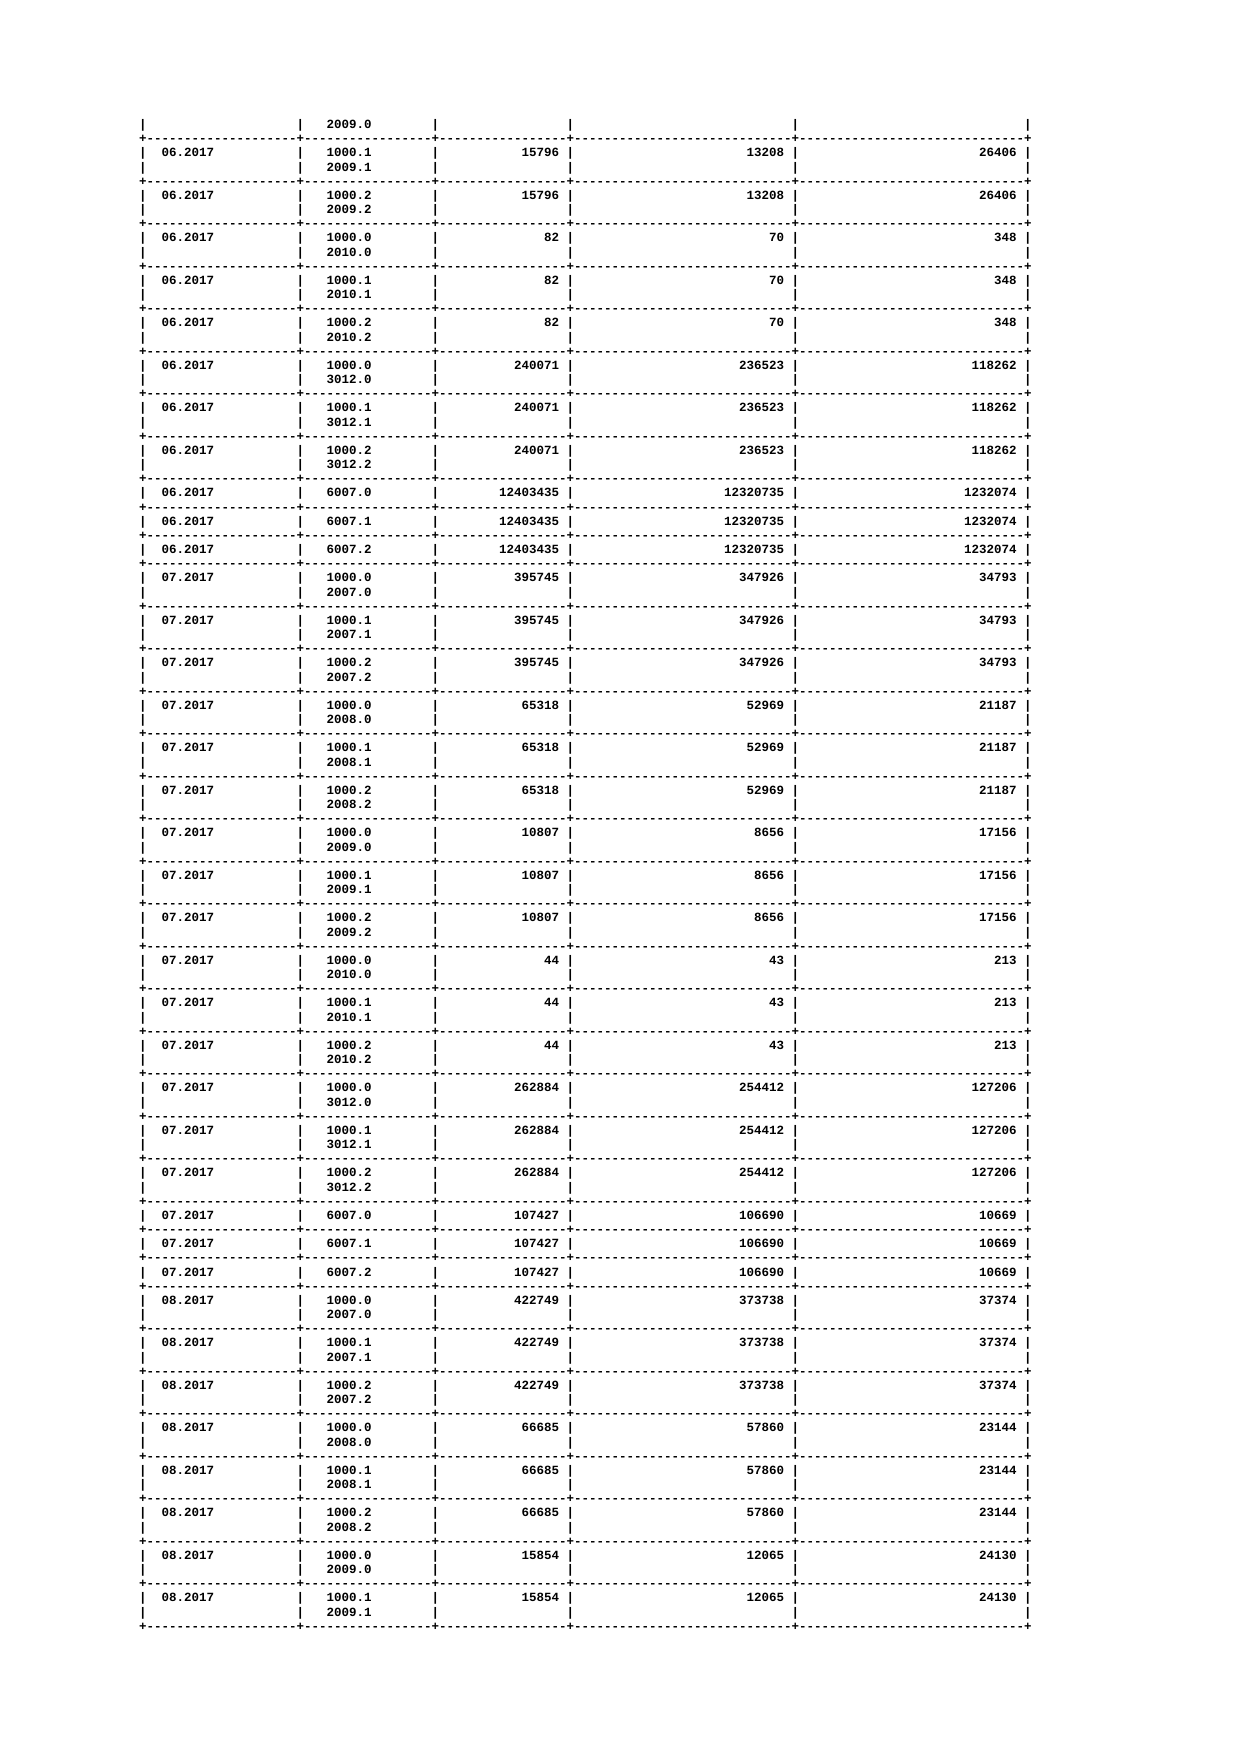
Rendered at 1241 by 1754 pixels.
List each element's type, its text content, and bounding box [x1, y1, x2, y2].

text | 08.2017 | 1000.0 | 66685 | 57860 | 23144 | [139, 1421, 1101, 1436]
text | 06.2017 | 6007.2 | 12403435 | 12320735 | 1232074 | [139, 543, 1101, 557]
text | 07.2017 | 1000.1 | 44 | 43 | 213 | [139, 996, 1101, 1011]
text | 08.2017 | 1000.1 | 15854 | 12065 | 24130 | [139, 1591, 1101, 1606]
text +--------------------+-----------------+-----------------+-----------------------------+------------------------------+ [139, 727, 1101, 741]
text +--------------------+-----------------+-----------------+-----------------------------+------------------------------+ [139, 1152, 1101, 1166]
text | 07.2017 | 6007.2 | 107427 | 106690 | 10669 | [139, 1266, 1101, 1280]
text | | 3012.0 | | | | [139, 1096, 1101, 1110]
text +--------------------+-----------------+-----------------+-----------------------------+------------------------------+ [139, 897, 1101, 911]
text | | 2009.0 | | | | [139, 841, 1101, 855]
text | | 2007.1 | | | | [139, 628, 1101, 642]
text | 07.2017 | 1000.2 | 395745 | 347926 | 34793 | [139, 656, 1101, 671]
text +--------------------+-----------------+-----------------+-----------------------------+------------------------------+ [139, 472, 1101, 486]
text | | 2010.0 | | | | [139, 968, 1101, 982]
text | 06.2017 | 1000.2 | 15796 | 13208 | 26406 | [139, 189, 1101, 203]
text +--------------------+-----------------+-----------------+-----------------------------+------------------------------+ [139, 1195, 1101, 1209]
text | | 3012.0 | | | | [139, 373, 1101, 387]
text | | 2007.2 | | | | [139, 1393, 1101, 1407]
text | 06.2017 | 1000.1 | 240071 | 236523 | 118262 | [139, 401, 1101, 416]
text +--------------------+-----------------+-----------------+-----------------------------+------------------------------+ [139, 1322, 1101, 1336]
text | | 2008.2 | | | | [139, 798, 1101, 812]
text +--------------------+-----------------+-----------------+-----------------------------+------------------------------+ [139, 1280, 1101, 1294]
text +--------------------+-----------------+-----------------+-----------------------------+------------------------------+ [139, 685, 1101, 699]
text | 06.2017 | 1000.2 | 240071 | 236523 | 118262 | [139, 444, 1101, 458]
text | 06.2017 | 1000.1 | 15796 | 13208 | 26406 | [139, 146, 1101, 161]
text +--------------------+-----------------+-----------------+-----------------------------+------------------------------+ [139, 1251, 1101, 1266]
text | 08.2017 | 1000.2 | 66685 | 57860 | 23144 | [139, 1506, 1101, 1521]
text | 06.2017 | 6007.1 | 12403435 | 12320735 | 1232074 | [139, 515, 1101, 529]
text | 08.2017 | 1000.1 | 66685 | 57860 | 23144 | [139, 1464, 1101, 1478]
text | | 3012.1 | | | | [139, 416, 1101, 430]
text | | 2009.0 | | | | [139, 1563, 1101, 1577]
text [139, 1577, 1101, 1591]
text +--------------------+-----------------+-----------------+-----------------------------+------------------------------+ [139, 1025, 1101, 1039]
text +--------------------+-----------------+-----------------+-----------------------------+------------------------------+ [139, 812, 1101, 826]
text +--------------------+-----------------+-----------------+-----------------------------+------------------------------+ [139, 982, 1101, 996]
text +--------------------+-----------------+-----------------+-----------------------------+------------------------------+ [139, 600, 1101, 614]
text | 06.2017 | 6007.0 | 12403435 | 12320735 | 1232074 | [139, 486, 1101, 501]
text +--------------------+-----------------+-----------------+-----------------------------+------------------------------+ [139, 1407, 1101, 1421]
text | 07.2017 | 1000.0 | 65318 | 52969 | 21187 | [139, 699, 1101, 713]
text | | 2010.0 | | | | [139, 246, 1101, 260]
text +--------------------+-----------------+-----------------+-----------------------------+------------------------------+ [139, 501, 1101, 515]
text | 07.2017 | 1000.0 | 395745 | 347926 | 34793 | [139, 571, 1101, 586]
text | 06.2017 | 1000.0 | 82 | 70 | 348 | [139, 231, 1101, 246]
text +--------------------+-----------------+-----------------+-----------------------------+------------------------------+ [139, 1450, 1101, 1464]
text | | 3012.2 | | | | [139, 1181, 1101, 1195]
text | | 2008.2 | | | | [139, 1521, 1101, 1535]
text +--------------------+-----------------+-----------------+-----------------------------+------------------------------+ [139, 557, 1101, 571]
text | 07.2017 | 1000.1 | 65318 | 52969 | 21187 | [139, 741, 1101, 756]
text | 07.2017 | 1000.0 | 10807 | 8656 | 17156 | [139, 826, 1101, 841]
text +--------------------+-----------------+-----------------+-----------------------------+------------------------------+ [139, 1535, 1101, 1549]
text | | 2009.2 | | | | [139, 203, 1101, 217]
text | 07.2017 | 1000.1 | 395745 | 347926 | 34793 | [139, 614, 1101, 628]
text | | 2007.0 | | | | [139, 586, 1101, 600]
text | 07.2017 | 6007.1 | 107427 | 106690 | 10669 | [139, 1237, 1101, 1251]
text +--------------------+-----------------+-----------------+-----------------------------+------------------------------+ [139, 855, 1101, 869]
text +--------------------+-----------------+-----------------+-----------------------------+------------------------------+ [139, 175, 1101, 189]
text | 07.2017 | 1000.2 | 10807 | 8656 | 17156 | [139, 911, 1101, 926]
text | 07.2017 | 1000.1 | 262884 | 254412 | 127206 | [139, 1124, 1101, 1138]
text | 08.2017 | 1000.0 | 15854 | 12065 | 24130 | [139, 1549, 1101, 1563]
text +--------------------+-----------------+-----------------+-----------------------------+------------------------------+ [139, 642, 1101, 656]
text | 06.2017 | 1000.0 | 240071 | 236523 | 118262 | [139, 359, 1101, 373]
text +--------------------+-----------------+-----------------+-----------------------------+------------------------------+ [139, 1110, 1101, 1124]
text +--------------------+-----------------+-----------------+-----------------------------+------------------------------+ [139, 217, 1101, 231]
text | 06.2017 | 1000.1 | 82 | 70 | 348 | [139, 274, 1101, 288]
text | | 2010.2 | | | | [139, 331, 1101, 345]
text | | 3012.2 | | | | [139, 458, 1101, 472]
text | | 2009.1 | | | | [139, 161, 1101, 175]
text | | 2008.1 | | | | [139, 756, 1101, 770]
text +--------------------+-----------------+-----------------+-----------------------------+------------------------------+ [139, 302, 1101, 316]
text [139, 132, 1101, 146]
text +--------------------+-----------------+-----------------+-----------------------------+------------------------------+ [139, 1365, 1101, 1379]
text | | 2010.1 | | | | [139, 1011, 1101, 1025]
text | | 2007.2 | | | | [139, 671, 1101, 685]
text +--------------------+-----------------+-----------------+-----------------------------+------------------------------+ [139, 1492, 1101, 1506]
text | 07.2017 | 1000.2 | 65318 | 52969 | 21187 | [139, 784, 1101, 798]
text | 06.2017 | 1000.2 | 82 | 70 | 348 | [139, 316, 1101, 331]
text +--------------------+-----------------+-----------------+-----------------------------+------------------------------+ [139, 260, 1101, 274]
text | | 2007.0 | | | | [139, 1308, 1101, 1322]
text | | 2009.1 | | | | [139, 1606, 1101, 1620]
text | | 2008.1 | | | | [139, 1478, 1101, 1492]
text +--------------------+-----------------+-----------------+-----------------------------+------------------------------+ [139, 940, 1101, 954]
text | 08.2017 | 1000.2 | 422749 | 373738 | 37374 | [139, 1379, 1101, 1393]
text +--------------------+-----------------+-----------------+-----------------------------+------------------------------+ [139, 529, 1101, 543]
text | 08.2017 | 1000.1 | 422749 | 373738 | 37374 | [139, 1336, 1101, 1351]
text +--------------------+-----------------+-----------------+-----------------------------+------------------------------+ [139, 430, 1101, 444]
text | 08.2017 | 1000.0 | 422749 | 373738 | 37374 | [139, 1294, 1101, 1308]
text +--------------------+-----------------+-----------------+-----------------------------+------------------------------+ [139, 1223, 1101, 1237]
text | | 2007.1 | | | | [139, 1351, 1101, 1365]
text +--------------------+-----------------+-----------------+-----------------------------+------------------------------+ [139, 770, 1101, 784]
text | 07.2017 | 1000.0 | 262884 | 254412 | 127206 | [139, 1081, 1101, 1096]
text | | 2009.0 | | | | [139, 118, 1101, 132]
text +--------------------+-----------------+-----------------+-----------------------------+------------------------------+ [139, 387, 1101, 401]
text | 07.2017 | 1000.0 | 44 | 43 | 213 | [139, 954, 1101, 968]
text | 07.2017 | 6007.0 | 107427 | 106690 | 10669 | [139, 1209, 1101, 1223]
text | | 2008.0 | | | | [139, 1436, 1101, 1450]
text +--------------------+-----------------+-----------------+-----------------------------+------------------------------+ [139, 345, 1101, 359]
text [139, 1620, 1101, 1634]
text | 07.2017 | 1000.2 | 262884 | 254412 | 127206 | [139, 1166, 1101, 1181]
text | | 2009.1 | | | | [139, 883, 1101, 897]
text | | 2009.2 | | | | [139, 926, 1101, 940]
text | | 2008.0 | | | | [139, 713, 1101, 727]
text | | 3012.1 | | | | [139, 1138, 1101, 1152]
text | | 2010.2 | | | | [139, 1053, 1101, 1067]
text +--------------------+-----------------+-----------------+-----------------------------+------------------------------+ [139, 1067, 1101, 1081]
text | | 2010.1 | | | | [139, 288, 1101, 302]
text | 07.2017 | 1000.2 | 44 | 43 | 213 | [139, 1039, 1101, 1053]
text | 07.2017 | 1000.1 | 10807 | 8656 | 17156 | [139, 869, 1101, 883]
